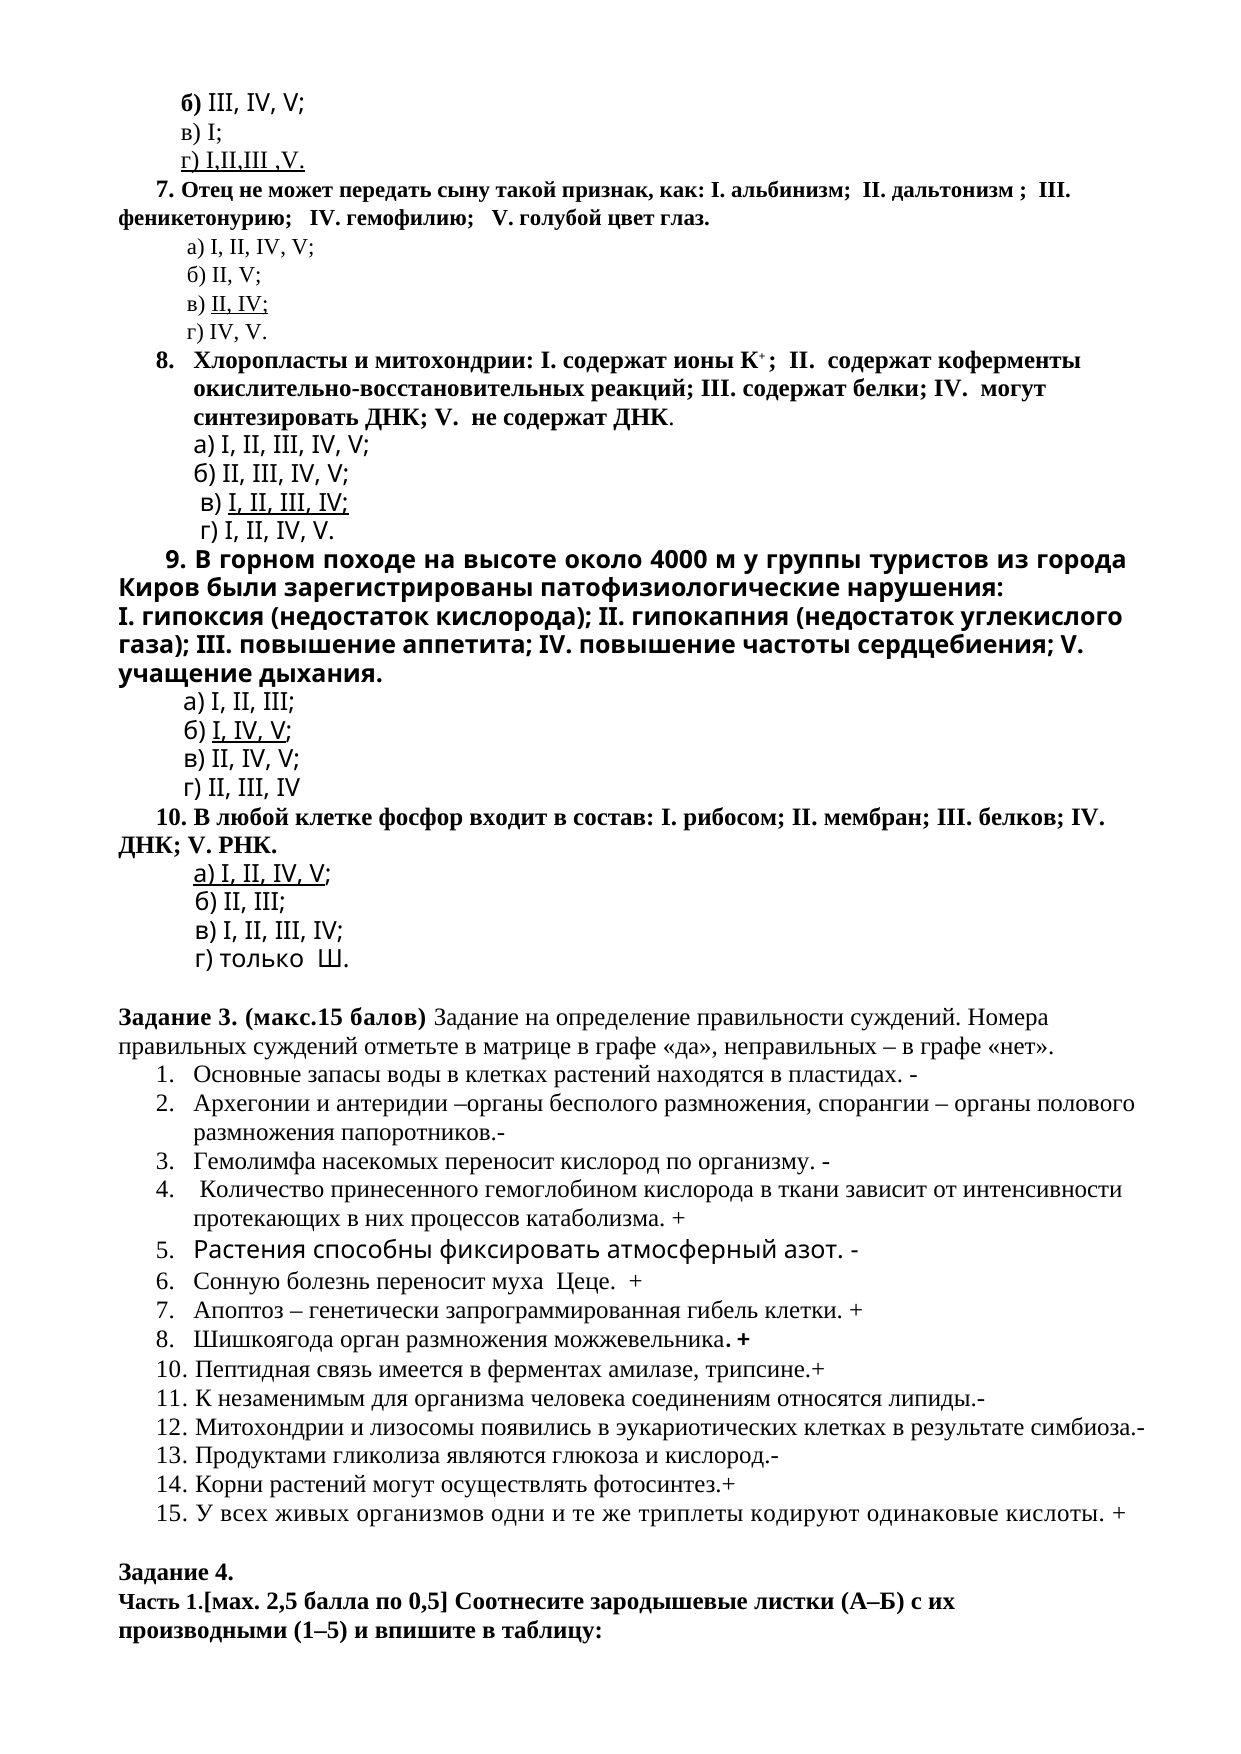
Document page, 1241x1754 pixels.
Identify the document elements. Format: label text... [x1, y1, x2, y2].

text 10. В любой клетке фосфор входит в состав: I. рибосом; II. мембран; III. белков; IV. ДНК; V. РНК. [118, 802, 1129, 859]
list г) только Ш. [156, 945, 1129, 973]
text 11. К незаменимым для организма человека соединениям относятся липиды.- [156, 1383, 1181, 1412]
text 15. У всех живых организмов одни и те же триплеты кодируют одинаковые кислоты. + [156, 1498, 1181, 1527]
text Задание 4. [118, 1557, 1181, 1586]
text г) I,II,III ,V. [118, 146, 1129, 174]
text б) III, IV, V; [118, 89, 1129, 117]
list б) II, III; [156, 888, 1129, 916]
list а) I, II, III, IV, V; [193, 431, 1129, 460]
text 9. В горном походе на высоте около 4000 м у группы туристов из города Киров были зарегистрированы патофизиологические нарушения: [118, 545, 1129, 602]
list Гемолимфа насекомых переносит кислород по организму. - [156, 1146, 1181, 1174]
list Архегонии и антеридии –органы бесполого размножения, спорангии – органы полового размножения папоротников.- [156, 1088, 1181, 1146]
text в) II, IV, V; [118, 745, 1129, 774]
text в) I; [118, 117, 1129, 146]
list Апоптоз – генетически запрограммированная гибель клетки. + [156, 1295, 1181, 1323]
text 7. Отец не может передать сыну такой признак, как: I. альбинизм; II. дальтонизм ; III. феникетонурию; IV. гемофилию; V. голубой цвет глаз. a) I, II, IV, V; б) II, V; в) II, IV; г) IV, V. [118, 174, 1129, 346]
text 10. Пептидная связь имеется в ферментах амилазе, трипсине.+ [156, 1354, 1181, 1383]
text 12. Митохондрии и лизосомы появились в эукариотических клетках в результате симбиоза.- [156, 1412, 1181, 1440]
list б) II, III, IV, V; [193, 460, 1129, 488]
text г) II, III, IV [118, 774, 1129, 802]
list Шишкоягода орган размножения можжевельника. + [156, 1323, 1181, 1354]
text а) I, II, III; [118, 688, 1129, 717]
list Количество принесенного гемоглобином кислорода в ткани зависит от интенсивности протекающих в них процессов катаболизма. + [156, 1174, 1181, 1232]
list Основные запасы воды в клетках растений находятся в пластидах. - [156, 1059, 1181, 1088]
list в) I, II, III, IV; [156, 916, 1129, 945]
list Хлоропласты и митохондрии: I. содержат ионы К+ ; II. содержат коферменты окислительно-восстановительных реакций; III. содержат белки; IV. могут синтезировать ДНК; V. не содержат ДНК. [156, 346, 1129, 431]
text Задание 3. (макс.15 балов) Задание на определение правильности суждений. Номера правильных суждений отметьте в матрице в графе «да», неправильных – в графе «нет». [118, 1002, 1181, 1059]
list а) I, II, IV, V; [156, 859, 1129, 888]
text Часть 1.[мах. 2,5 балла по 0,5] Соотнесите зародышевые листки (А–Б) с их производными (1–5) и впишите в таблицу: [118, 1586, 1181, 1644]
list г) I, II, IV, V. [193, 517, 1129, 545]
text 14. Корни растений могут осуществлять фотосинтез.+ [156, 1469, 1181, 1498]
list Сонную болезнь переносит муха Цеце. + [156, 1266, 1181, 1295]
text I. гипоксия (недостаток кислорода); II. гипокапния (недостаток углекислого газа); III. повышение аппетита; IV. повышение частоты сердцебиения; V. учащение дыхания. [118, 602, 1129, 688]
text б) I, IV, V; [118, 717, 1129, 745]
list в) I, II, III, IV; [193, 488, 1129, 517]
list Растения способны фиксировать атмосферный азот. - [156, 1232, 1181, 1266]
text 13. Продуктами гликолиза являются глюкоза и кислород.- [156, 1440, 1181, 1469]
